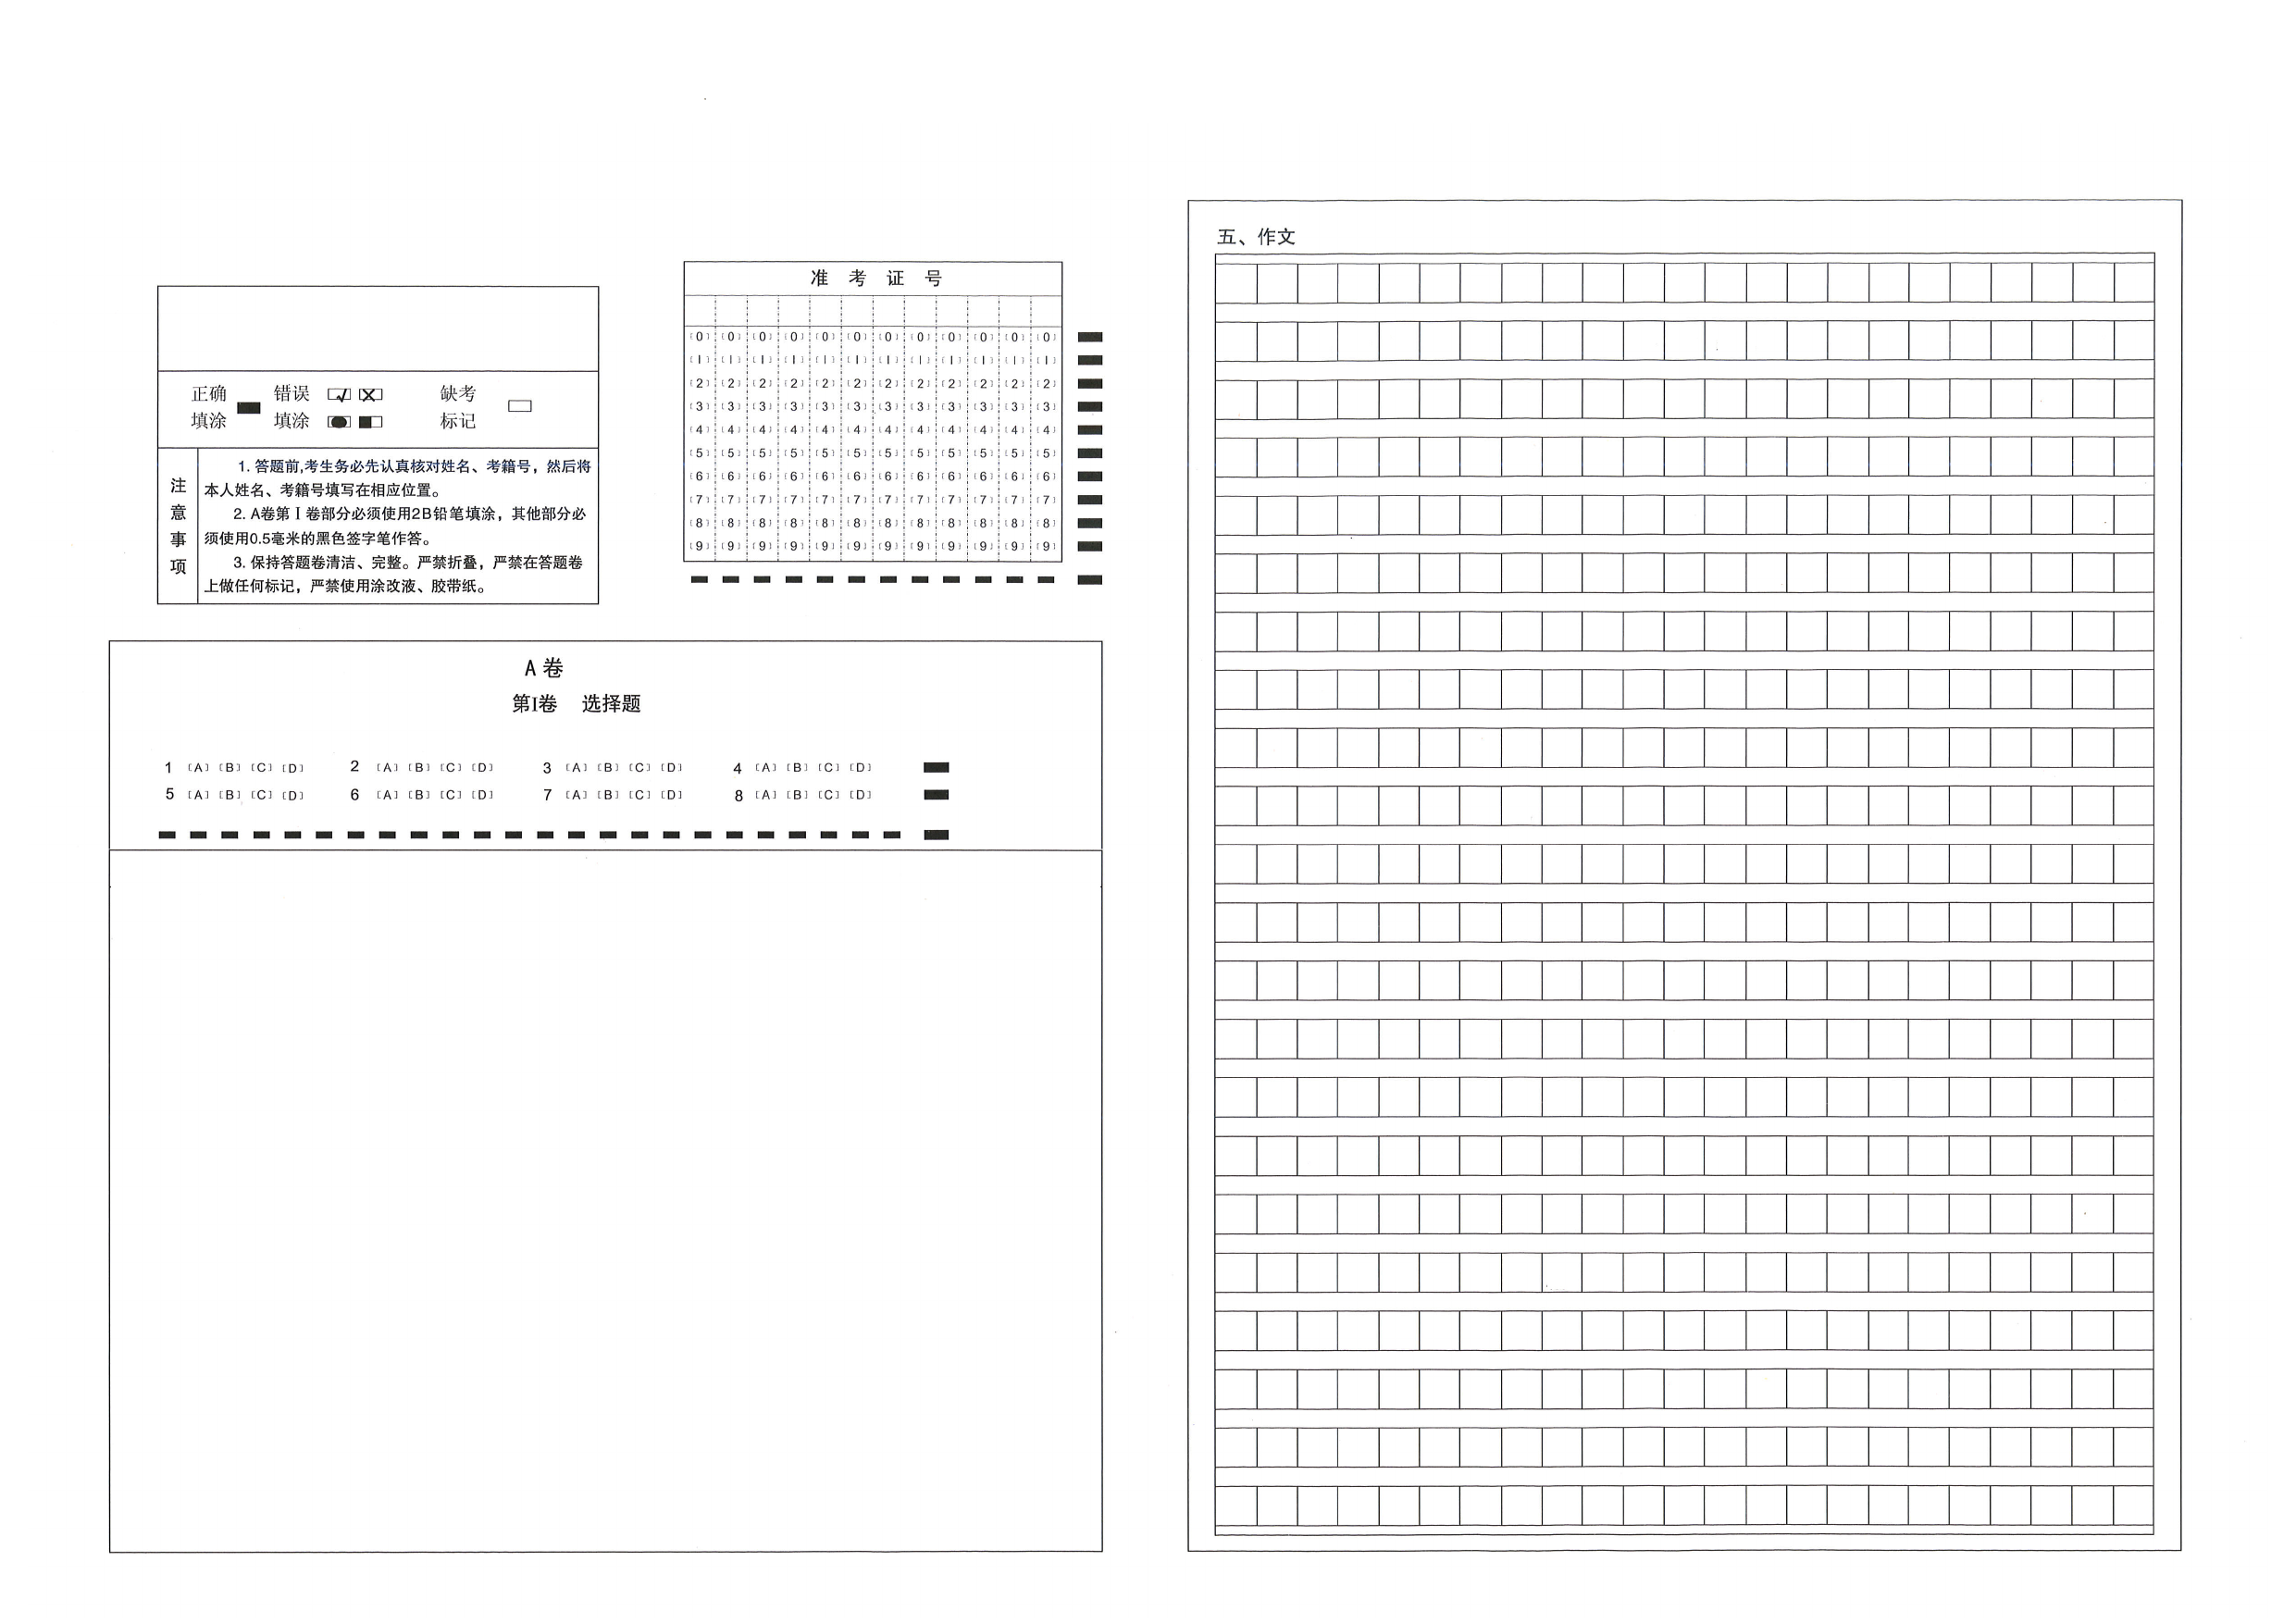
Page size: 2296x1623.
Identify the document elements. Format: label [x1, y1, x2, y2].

picture [28, 123, 2268, 1618]
